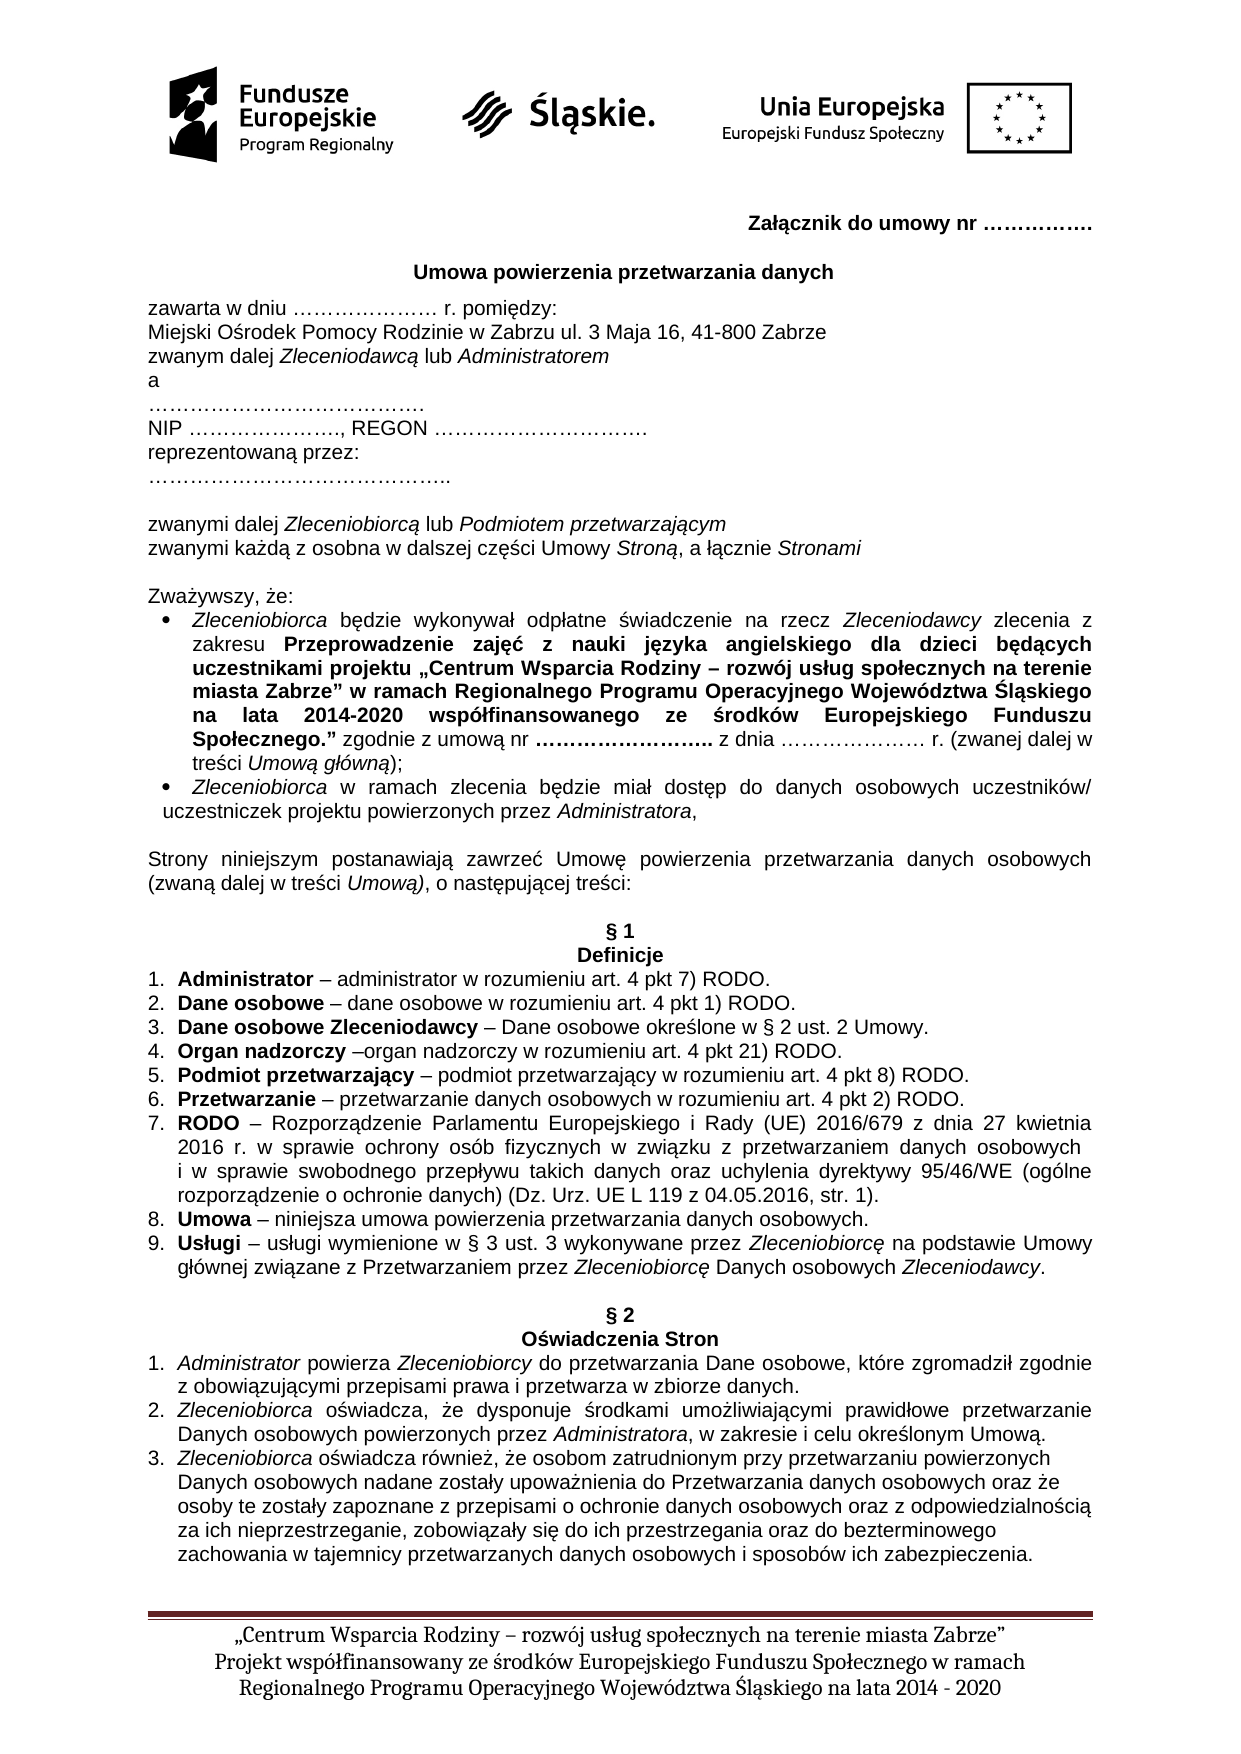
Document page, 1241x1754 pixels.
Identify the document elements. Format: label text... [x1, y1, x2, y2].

list Dane osobowe Zleceniodawcy – Dane osobowe określone w § 2 ust. 2 Umowy. [148, 1015, 1093, 1039]
text …………………………………….. [148, 464, 1104, 488]
list Przetwarzanie – przetwarzanie danych osobowych w rozumieniu art. 4 pkt 2) RODO. [148, 1087, 1093, 1111]
list Dane osobowe – dane osobowe w rozumieniu art. 4 pkt 1) RODO. [148, 991, 1093, 1015]
list RODO – Rozporządzenie Parlamentu Europejskiego i Rady (UE) 2016/679 z dnia 27 kwietnia 2016 r. w sprawie ochrony osób fizycznych w związku z przetwarzaniem danych osobowych i w sprawie swobodnego przepływu takich danych oraz uchylenia dyrektywy 95/46/WE (ogólne rozporządzenie o ochronie danych) (Dz. Urz. UE L 119 z 04.05.2016, str. 1). [148, 1111, 1093, 1207]
list Zleceniobiorca oświadcza, że dysponuje środkami umożliwiającymi prawidłowe przetwarzanie Danych osobowych powierzonych przez Administratora, w zakresie i celu określonym Umową. [148, 1398, 1093, 1446]
list Podmiot przetwarzający – podmiot przetwarzający w rozumieniu art. 4 pkt 8) RODO. [148, 1063, 1093, 1087]
text Umowa powierzenia przetwarzania danych [148, 259, 1100, 283]
text a [148, 368, 1093, 392]
text NIP …………………., REGON …………………………. [148, 416, 1104, 440]
text Zważywszy, że: [148, 583, 1093, 607]
text Definicje [148, 943, 1093, 967]
list Administrator powierza Zleceniobiorcy do przetwarzania Dane osobowe, które zgromadził zgodnie z obowiązującymi przepisami prawa i przetwarza w zbiorze danych. [148, 1350, 1093, 1398]
text zwanymi dalej Zleceniobiorcą lub Podmiotem przetwarzającym [148, 512, 1104, 536]
list Usługi – usługi wymienione w § 3 ust. 3 wykonywane przez Zleceniobiorcę na podstawie Umowy głównej związane z Przetwarzaniem przez Zleceniobiorcę Danych osobowych Zleceniodawcy. [148, 1231, 1093, 1278]
list Zleceniobiorca w ramach zlecenia będzie miał dostęp do danych osobowych uczestników/ uczestniczek projektu powierzonych przez Administratora, [162, 775, 1093, 823]
text zwanym dalej Zleceniodawcą lub Administratorem [148, 344, 1093, 368]
text Oświadczenia Stron [148, 1326, 1093, 1350]
list Organ nadzorczy –organ nadzorczy w rozumieniu art. 4 pkt 21) RODO. [148, 1039, 1093, 1063]
text reprezentowaną przez: [148, 440, 1104, 464]
text § 2 [148, 1302, 1093, 1326]
text zawarta w dniu ………………… r. pomiędzy: [148, 296, 1093, 320]
text …………………………………. [148, 392, 1104, 416]
list Zleceniobiorca oświadcza również, że osobom zatrudnionym przy przetwarzaniu powierzonych Danych osobowych nadane zostały upoważnienia do Przetwarzania danych osobowych oraz że osoby te zostały zapoznane z przepisami o ochronie danych osobowych oraz z odpowiedzialnością za ich nieprzestrzeganie, zobowiązały się do ich przestrzegania oraz do bezterminowego zachowania w tajemnicy przetwarzanych danych osobowych i sposobów ich zabezpieczenia. [148, 1446, 1093, 1566]
list Zleceniobiorca będzie wykonywał odpłatne świadczenie na rzecz Zleceniodawcy zlecenia z zakresu Przeprowadzenie zajęć z nauki języka angielskiego dla dzieci będących uczestnikami projektu „Centrum Wsparcia Rodziny – rozwój usług społecznych na terenie miasta Zabrze” w ramach Regionalnego Programu Operacyjnego Województwa Śląskiego na lata 2014-2020 współfinansowanego ze środków Europejskiego Funduszu Społecznego.” zgodnie z umową nr …………………….. z dnia ………………… r. (zwanej dalej w treści Umową główną); [162, 607, 1093, 775]
text Miejski Ośrodek Pomocy Rodzinie w Zabrzu ul. 3 Maja 16, 41-800 Zabrze [148, 320, 1093, 344]
text Strony niniejszym postanawiają zawrzeć Umowę powierzenia przetwarzania danych osobowych (zwaną dalej w treści Umową), o następującej treści: [148, 847, 1093, 895]
text § 1 [148, 919, 1093, 943]
text zwanymi każdą z osobna w dalszej części Umowy Stroną, a łącznie Stronami [148, 536, 1093, 559]
list Administrator – administrator w rozumieniu art. 4 pkt 7) RODO. [148, 967, 1093, 991]
list Umowa – niniejsza umowa powierzenia przetwarzania danych osobowych. [148, 1207, 1093, 1231]
picture [147, 44, 1094, 184]
text Załącznik do umowy nr ……………. [148, 211, 1093, 235]
